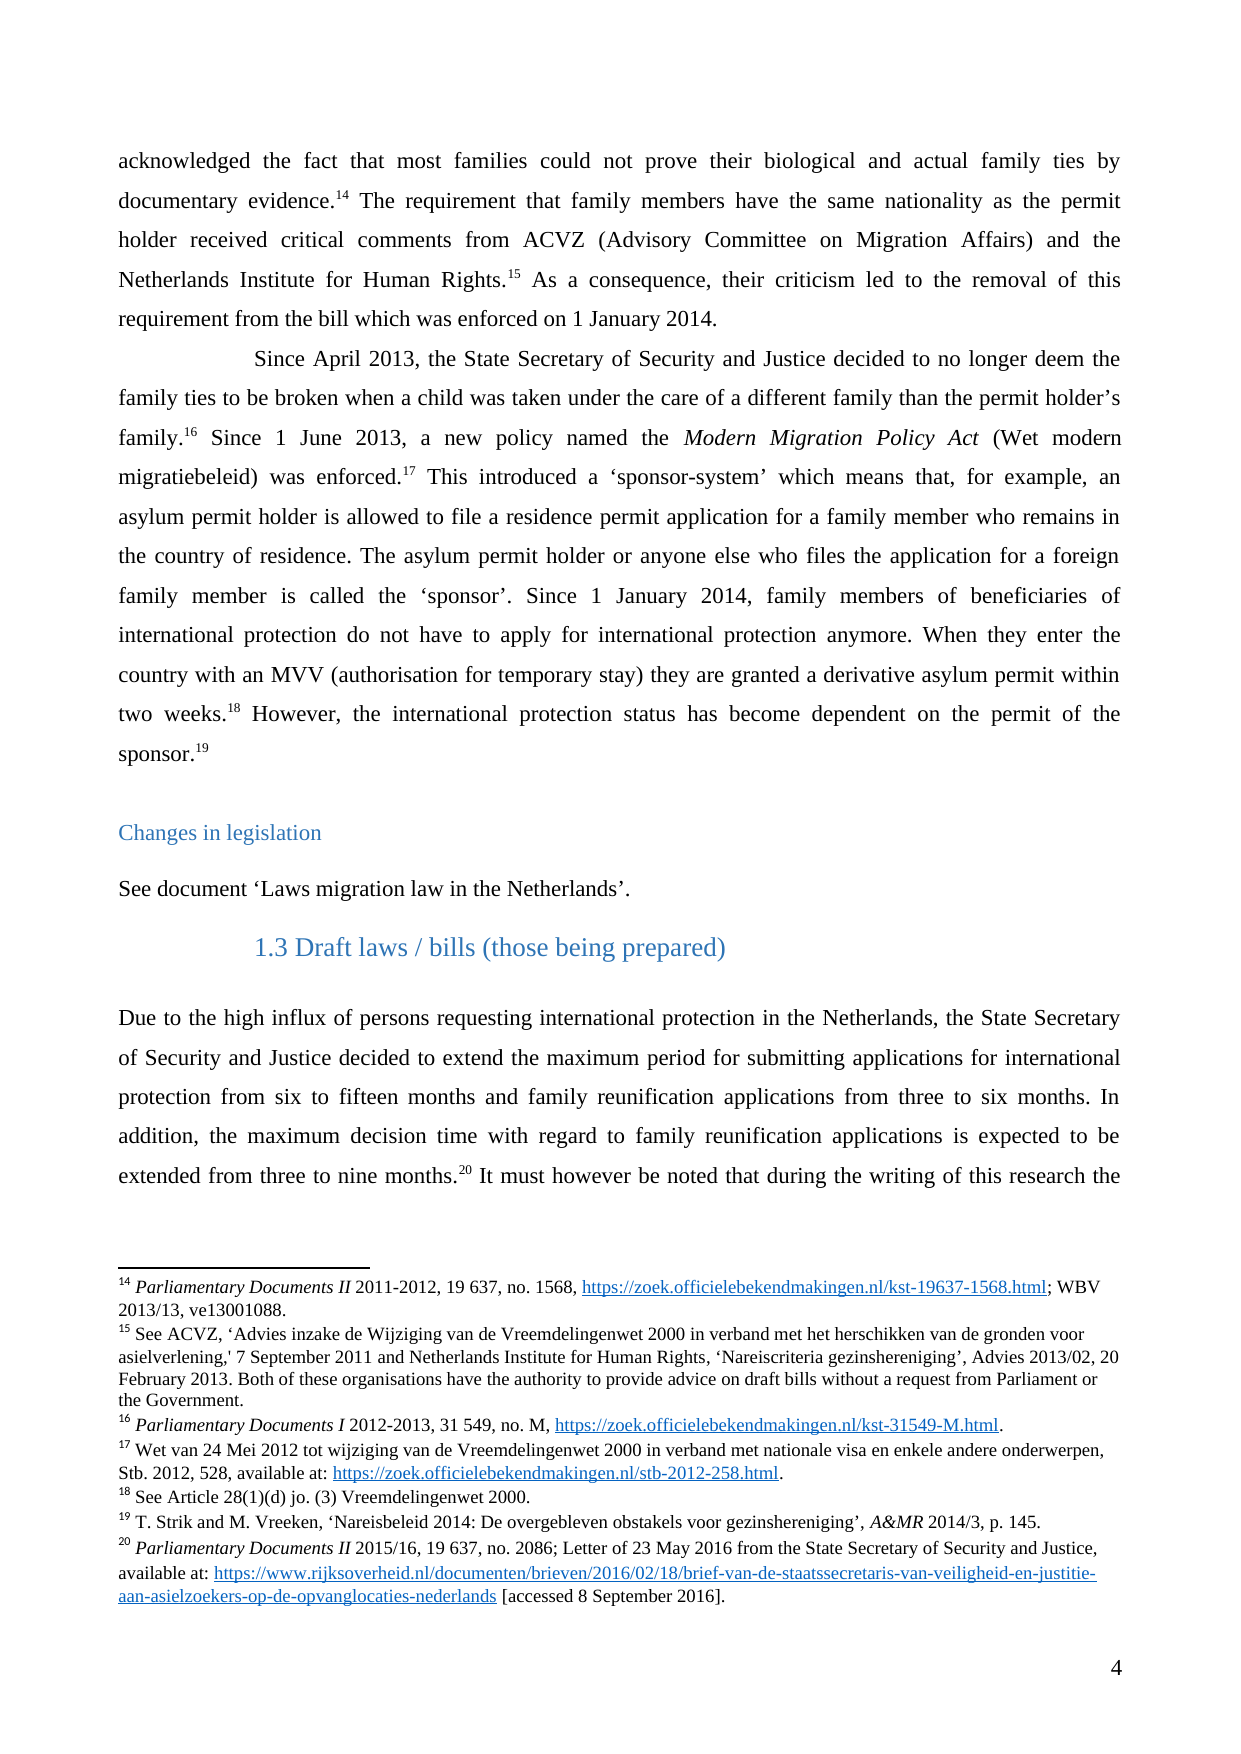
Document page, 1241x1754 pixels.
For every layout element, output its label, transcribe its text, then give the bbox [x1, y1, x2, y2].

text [118, 148, 1122, 332]
subtitle 1.3 Draft laws / bills (those being prepared) [254, 931, 1122, 962]
text Changes in legislation [118, 819, 1122, 845]
text Since April 2013, the State Secretary of Security and Justice decided to no longer deem the family ties to be broken when a child was taken under the care of a different family than the permit holder’s family. Since 1 June 2013, a new policy named the Modern Migration Policy Act (Wet modern migratiebeleid) was enforced. This introduced a ‘sponsor-system’ which means that, for example, an asylum permit holder is allowed to file a residence permit application for a family member who remains in the country of residence. The asylum permit holder or anyone else who files the application for a foreign family member is called the ‘sponsor’. Since 1 January 2014, family members of beneficiaries of international protection do not have to apply for international protection anymore. When they enter the country with an MVV (authorisation for temporary stay) they are granted a derivative asylum permit within two weeks. However, the international protection status has become dependent on the permit of the sponsor. [118, 345, 1122, 766]
text See document ‘Laws migration law in the Netherlands’. [118, 875, 1122, 901]
text Due to the high influx of persons requesting international protection in the Netherlands, the State Secretary of Security and Justice decided to extend the maximum period for submitting applications for international protection from six to fifteen months and family reunification applications from three to six months. In addition, the maximum decision time with regard to family reunification applications is expected to be extended from three to nine months. It must however be noted that during the writing of this research the bill for extending the periods for family reunification had yet not been prepared. The extension of the decision time for international protection applications does not require a bill. [118, 1004, 1122, 1188]
